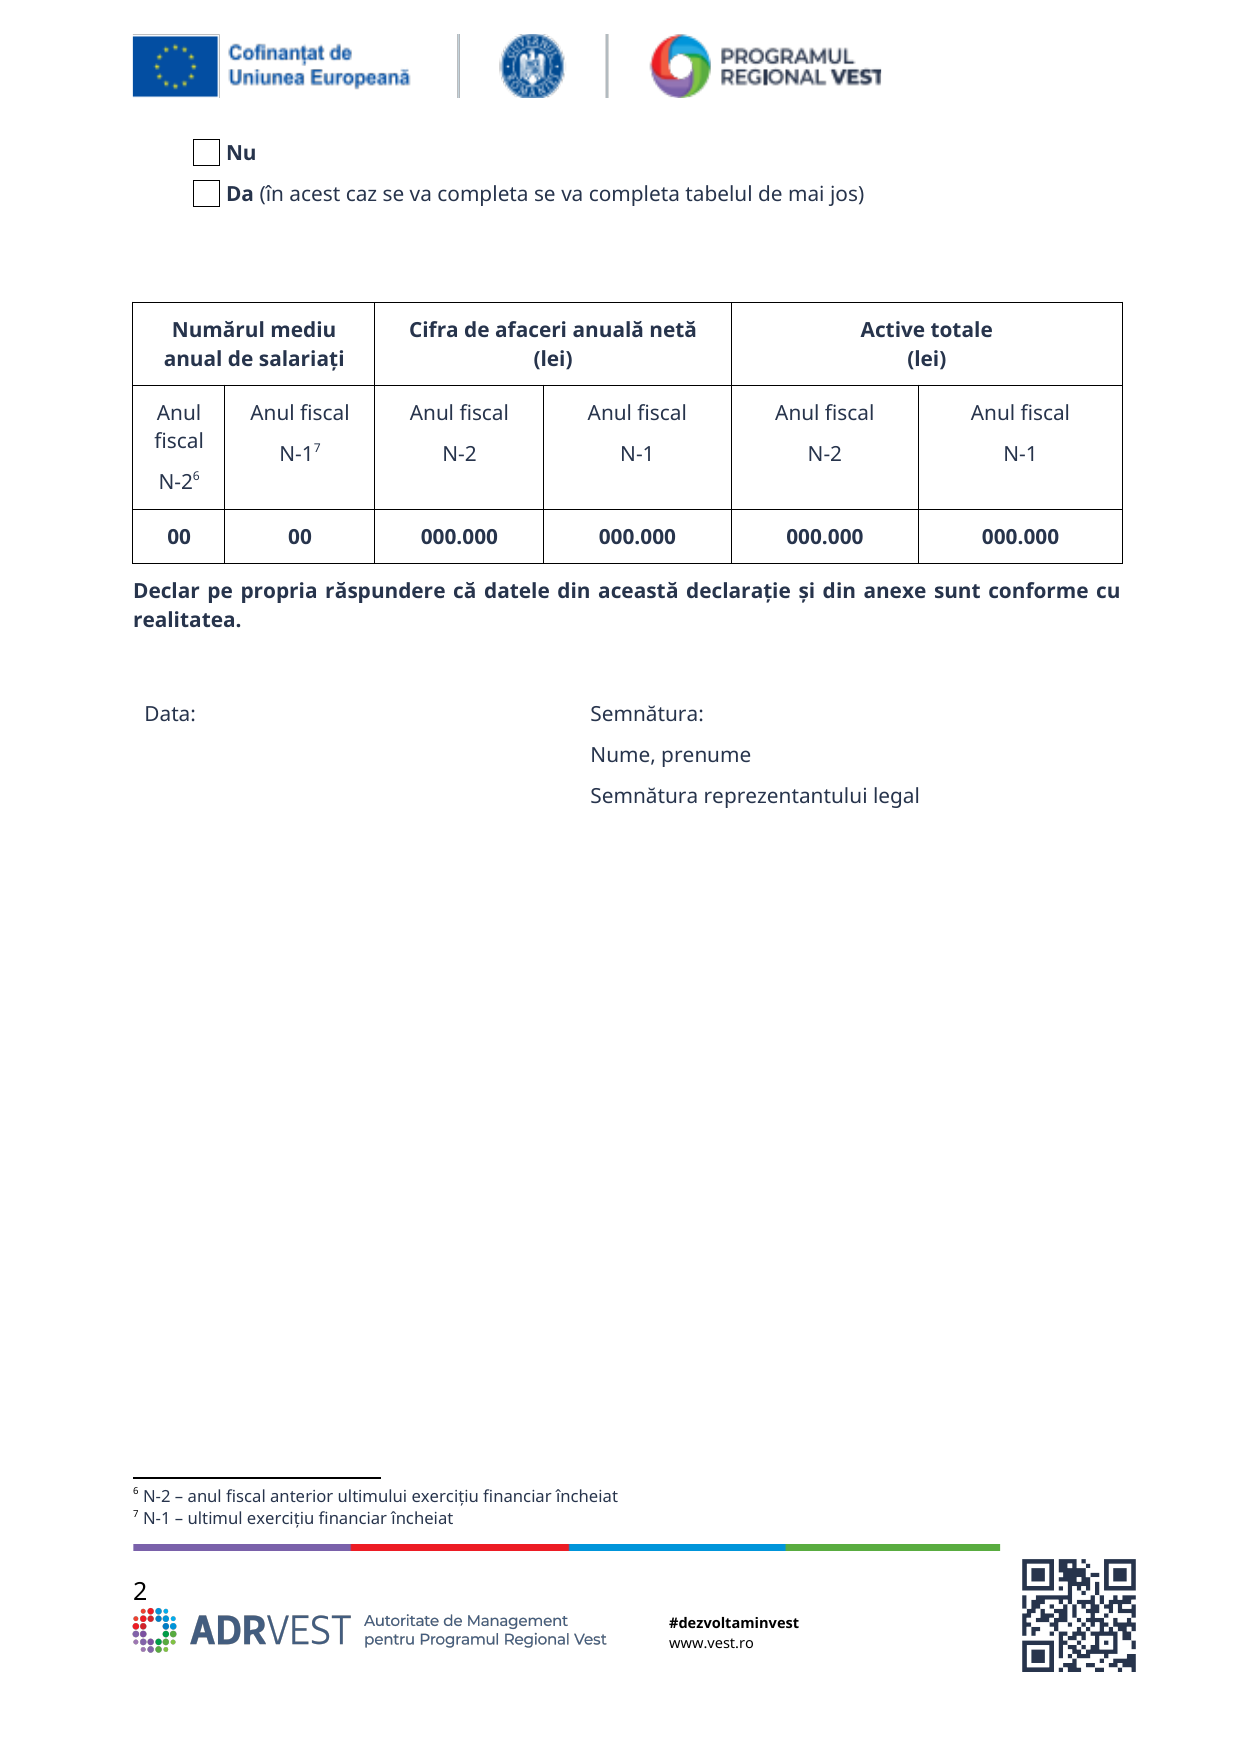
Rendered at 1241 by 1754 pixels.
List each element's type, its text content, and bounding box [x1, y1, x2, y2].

table_header Data: [133, 687, 532, 822]
table_cell 00 [133, 510, 224, 563]
table_cell Anul fiscal N-2 [732, 386, 918, 508]
picture [1013, 1550, 1145, 1681]
text Nu [192, 138, 1122, 166]
text Da (în acest caz se va completa se va completa tabelul de mai jos) [192, 179, 1122, 207]
table_cell 000.000 [732, 510, 918, 563]
table_cell 000.000 [919, 510, 1122, 563]
picture [123, 1605, 612, 1656]
table_header Cifra de afaceri anuală netă (lei) [375, 303, 731, 384]
table_header Numărul mediu anual de salariaţi [133, 303, 374, 384]
table_header Active totale (lei) [732, 303, 1122, 384]
table_header Semnătura: Nume, prenume Semnătura reprezentantului legal [532, 687, 1120, 822]
table_cell Anul fiscal N-1 [919, 386, 1122, 508]
table_cell Anul fiscal N-2 [375, 386, 543, 508]
table_cell 000.000 [544, 510, 731, 563]
table_cell Anul fiscal N-2 [133, 386, 224, 508]
text Declar pe propria răspundere că datele din această declarație şi din anexe sunt conforme cu realitatea. [133, 576, 1122, 633]
table_cell Anul fiscal N-1 [544, 386, 731, 508]
table_cell 00 [225, 510, 374, 563]
table_cell 000.000 [375, 510, 543, 563]
table_cell Anul fiscal N-1 [225, 386, 374, 508]
